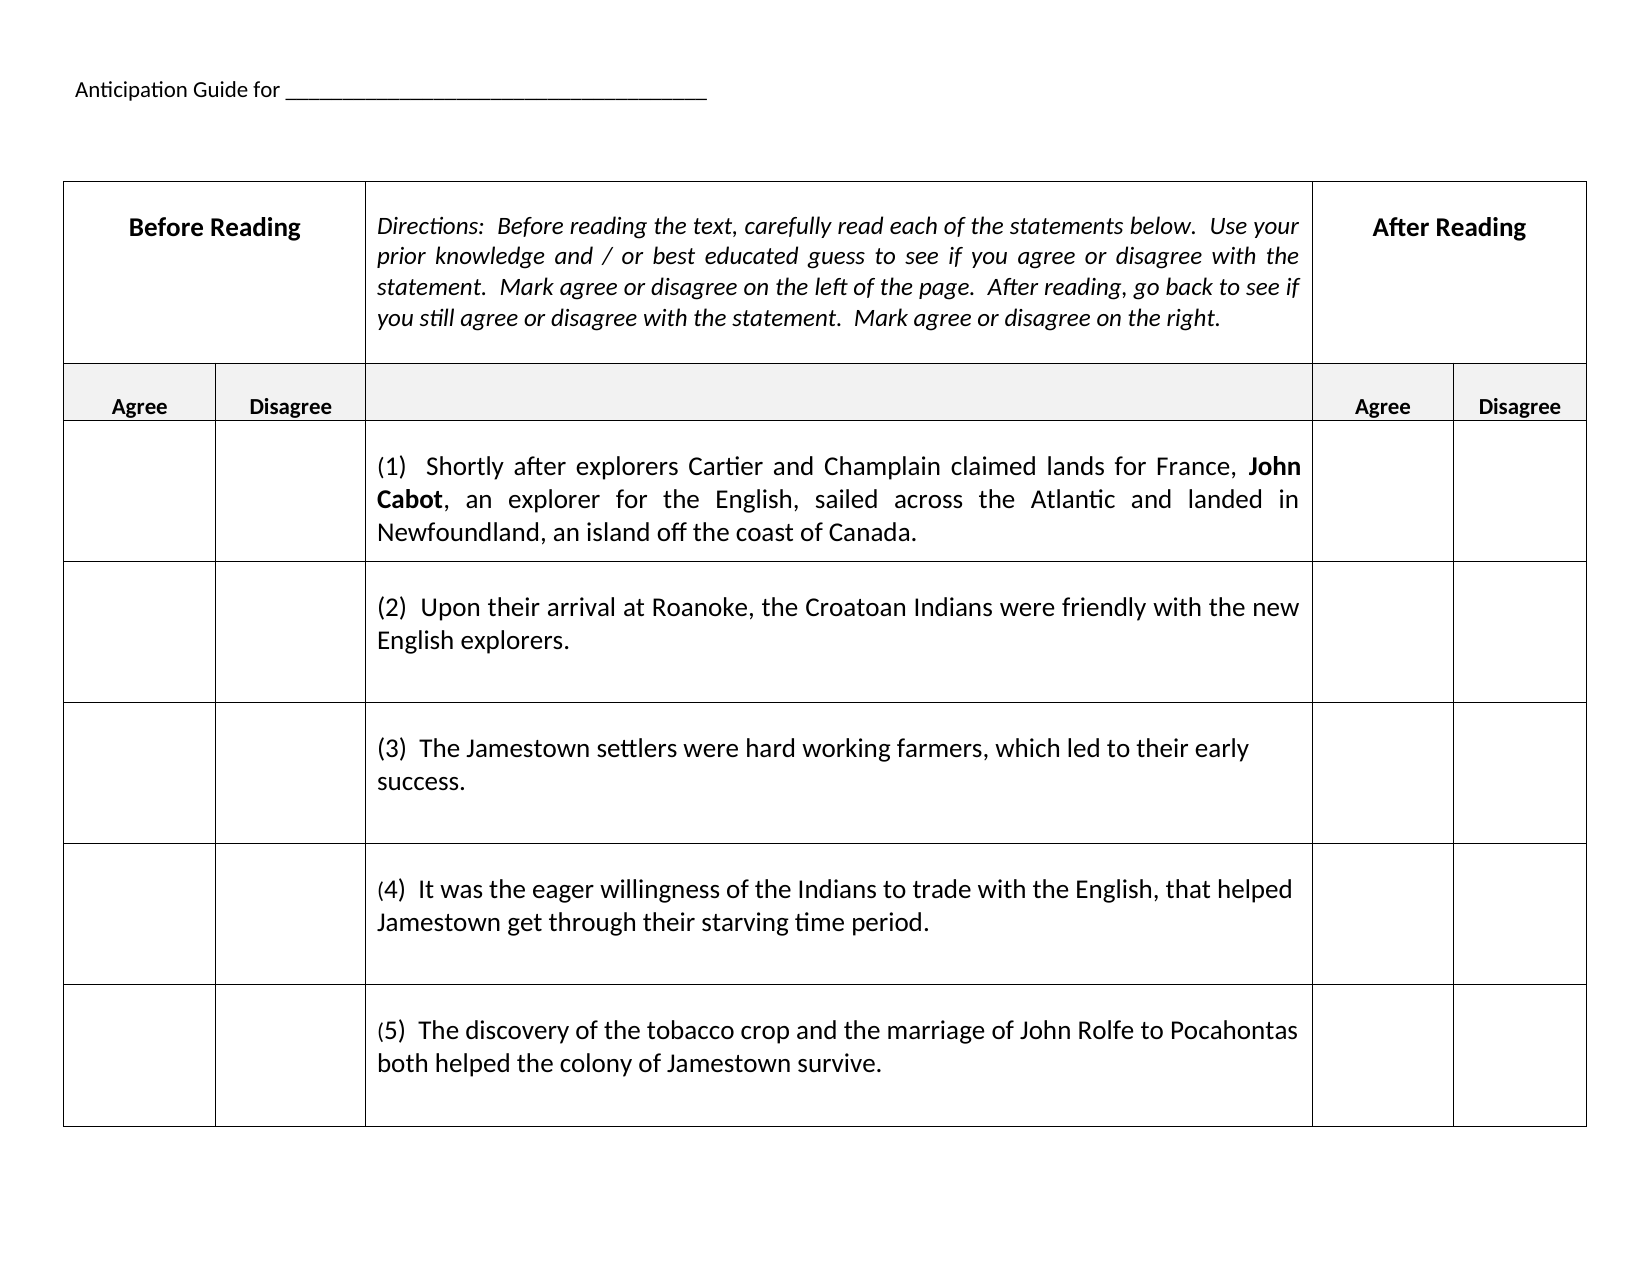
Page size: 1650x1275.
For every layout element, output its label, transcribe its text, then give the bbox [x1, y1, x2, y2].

table_cell (5) The discovery of the tobacco crop and the marriage of John Rolfe to Pocahontas both helped the colony of Jamestown survive. [366, 985, 1312, 1126]
table_cell [216, 421, 365, 561]
table_cell [64, 562, 215, 702]
table_cell [1454, 844, 1586, 984]
table_cell [1313, 985, 1453, 1126]
table_cell Agree [1313, 364, 1453, 420]
table_header Before Reading [64, 182, 365, 363]
table_cell Disagree [216, 364, 365, 420]
table_cell [64, 844, 215, 984]
table_cell [1454, 985, 1586, 1126]
table_cell (4) It was the eager willingness of the Indians to trade with the English, that helped Jamestown get through their starving time period. [366, 844, 1312, 984]
table_cell [1454, 703, 1586, 843]
table_cell [64, 985, 215, 1126]
table_cell [1313, 703, 1453, 843]
table_cell [1454, 562, 1586, 702]
table_cell [1313, 844, 1453, 984]
table_cell [216, 562, 365, 702]
table_cell [216, 844, 365, 984]
table_cell [366, 364, 1312, 420]
table_cell [1313, 421, 1453, 561]
table_cell [216, 985, 365, 1126]
table_cell [1313, 562, 1453, 702]
table_cell [216, 703, 365, 843]
table_cell (2) Upon their arrival at Roanoke, the Croatoan Indians were friendly with the new English explorers. [366, 562, 1312, 702]
table_cell (1) Shortly after explorers Cartier and Champlain claimed lands for France, John Cabot, an explorer for the English, sailed across the Atlantic and landed in Newfoundland, an island off the coast of Canada. [366, 421, 1312, 561]
table_cell Agree [64, 364, 215, 420]
text Anticipation Guide for _____________________________________ [75, 75, 1575, 103]
table_cell [1454, 421, 1586, 561]
table_cell Disagree [1454, 364, 1586, 420]
table_cell [64, 421, 215, 561]
table_header Directions: Before reading the text, carefully read each of the statements below. Use your prior knowledge and / or best educated guess to see if you agree or disagree with the statement. Mark agree or disagree on the left of the page. After reading, go back to see if you still agree or disagree with the statement. Mark agree or disagree on the right. [366, 182, 1312, 363]
table_cell [64, 703, 215, 843]
table_cell (3) The Jamestown settlers were hard working farmers, which led to their early success. [366, 703, 1312, 843]
table_header After Reading [1313, 182, 1586, 363]
